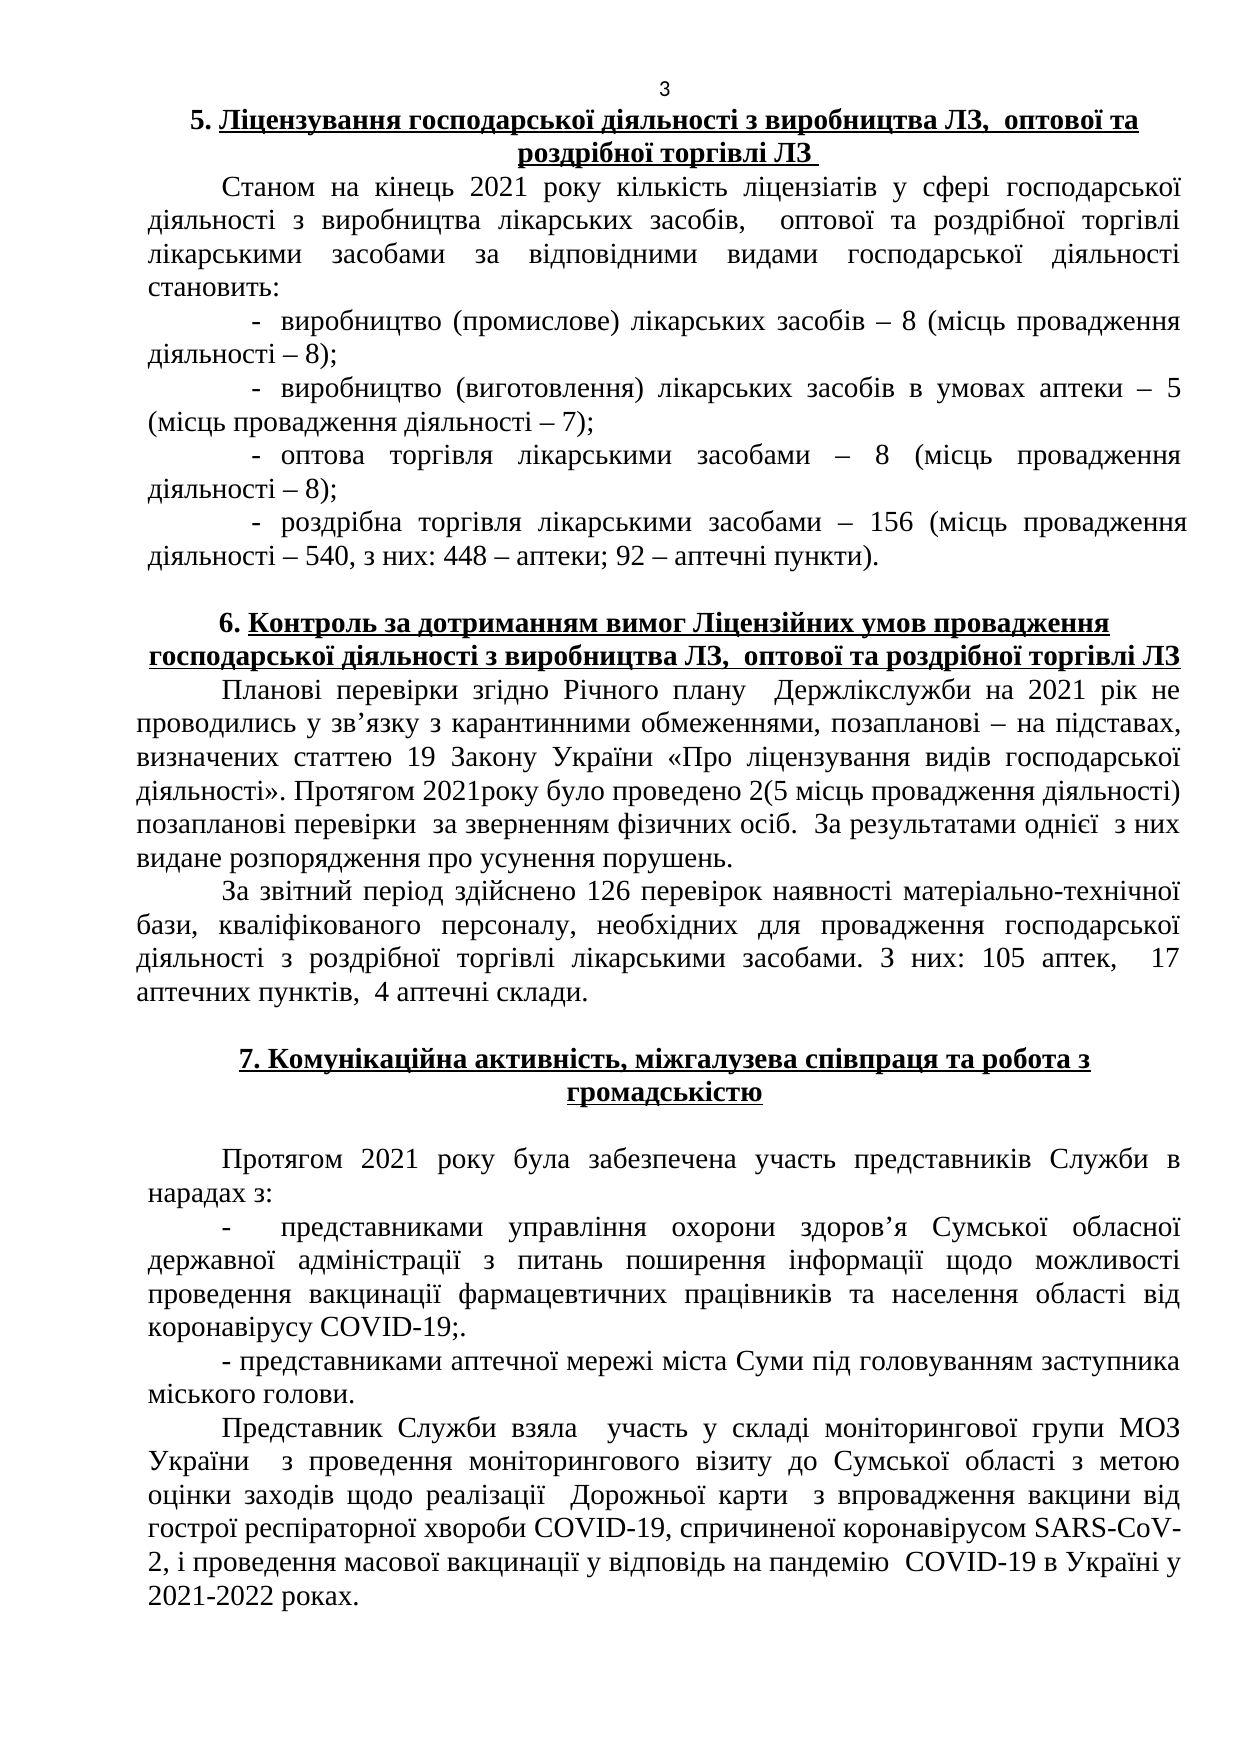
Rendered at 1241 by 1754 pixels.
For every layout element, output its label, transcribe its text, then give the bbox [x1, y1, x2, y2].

list - представниками управління охорони здоров’я Сумської обласної державної адміністрації з питань поширення інформації щодо можливості проведення вакцинації фармацевтичних працівників та населення області від коронавірусу COVID-19;. [148, 1209, 1181, 1343]
list виробництво (промислове) лікарських засобів – 8 (місць провадження діяльності – 8); [148, 303, 1181, 370]
text За звітний період здійснено 126 перевірок наявності матеріально-технічної бази, кваліфікованого персоналу, необхідних для провадження господарської діяльності з роздрібної торгівлі лікарськими засобами. З них: 105 аптек, 17 аптечних пунктів, 4 аптечні склади. [136, 873, 1181, 1007]
list роздрібна торгівля лікарськими засобами – 156 (місць провадження діяльності – 540, з них: 448 – аптеки; 92 – аптечні пункти). [148, 504, 1187, 571]
list Протягом 2021 року була забезпечена участь представників Служби в нарадах з: [148, 1142, 1181, 1209]
text - представниками аптечної мережі міста Суми під головуванням заступника міського голови. [148, 1343, 1181, 1410]
text Станом на кінець 2021 року кількість ліцензіатів у сфері господарської діяльності з виробництва лікарських засобів, оптової та роздрібної торгівлі лікарськими засобами за відповідними видами господарської діяльності становить: [148, 169, 1181, 303]
list оптова торгівля лікарськими засобами – 8 (місць провадження діяльності – 8); [148, 437, 1181, 504]
text 7. Комунікаційна активність, міжгалузева співпраця та робота з громадськістю [148, 1041, 1181, 1108]
text 6. Контроль за дотриманням вимог Ліцензійних умов провадження господарської діяльності з виробництва ЛЗ, оптової та роздрібної торгівлі ЛЗ [148, 605, 1181, 668]
text Планові перевірки згідно Річного плану Держлікслужби на 2021 рік не проводились у зв’язку з карантинними обмеженнями, позапланові – на підставах, визначених статтею 19 Закону України «Про ліцензування видів господарської діяльності». Протягом 2021року було проведено 2(5 місць провадження діяльності) позапланові перевірки за зверненням фізичних осіб. За результатами однієї з них видане розпорядження про усунення порушень. [136, 672, 1181, 873]
list виробництво (виготовлення) лікарських засобів в умовах аптеки – 5 (місць провадження діяльності – 7); [148, 370, 1181, 437]
text Представник Служби взяла участь у складі моніторингової групи МОЗ України з проведення моніторингового візиту до Сумської області з метою оцінки заходів щодо реалізації Дорожньої карти з впровадження вакцини від гострої респіраторної хвороби COVID-19, спричиненої коронавірусом SARS-CoV-2, і проведення масової вакцинації у відповідь на пандемію COVID-19 в Україні у 2021-2022 роках. [148, 1410, 1181, 1611]
text 5. Ліцензування господарської діяльності з виробництва ЛЗ, оптової та роздрібної торгівлі ЛЗ [148, 102, 1181, 169]
